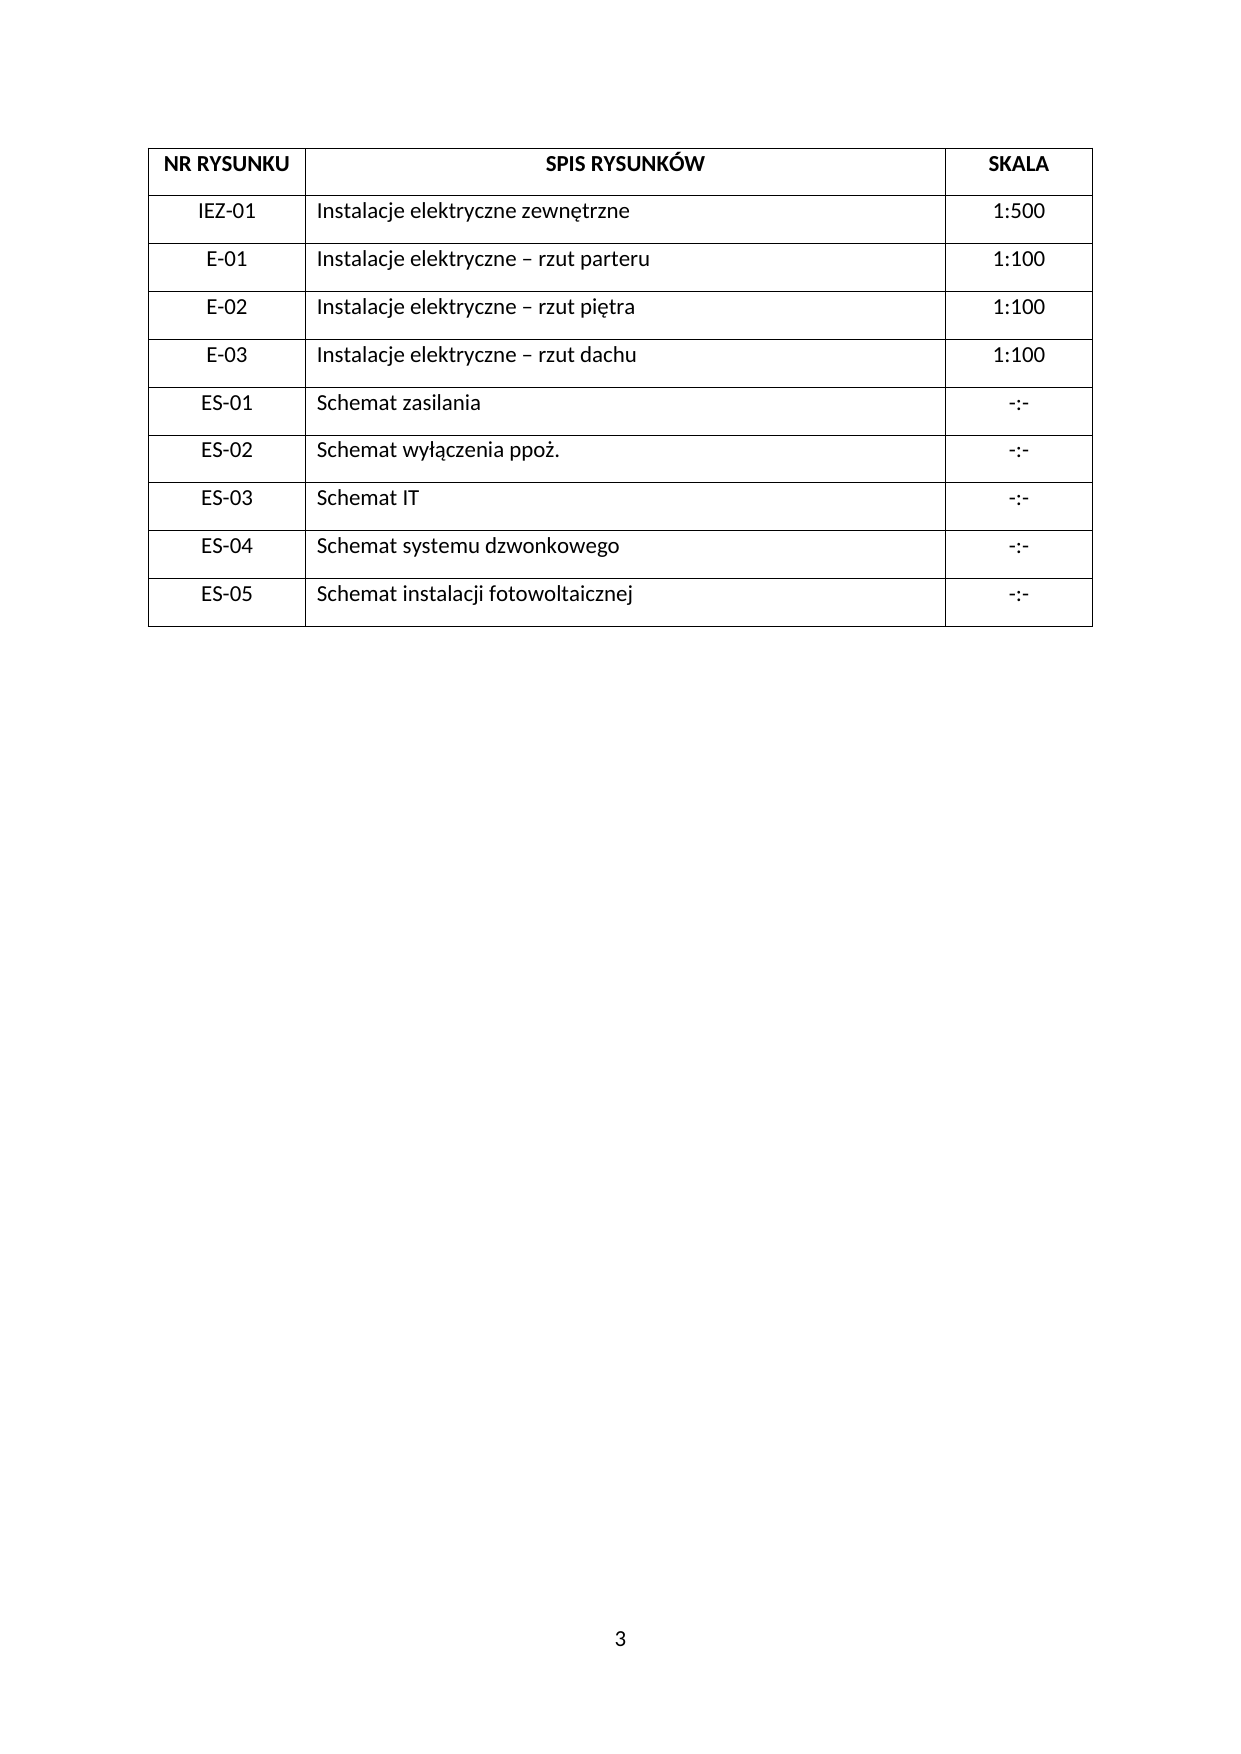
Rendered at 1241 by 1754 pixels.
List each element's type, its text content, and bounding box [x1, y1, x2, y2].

table_cell Schemat instalacji fotowoltaicznej [306, 579, 945, 626]
table_cell ES-01 [149, 388, 305, 434]
table_cell Instalacje elektryczne zewnętrzne [306, 196, 945, 243]
table_cell E-01 [149, 244, 305, 291]
table_cell 1:100 [946, 292, 1092, 339]
table_cell Schemat zasilania [306, 388, 945, 434]
table_cell Instalacje elektryczne – rzut dachu [306, 340, 945, 387]
table_cell -:- [946, 483, 1092, 530]
table_cell Schemat wyłączenia ppoż. [306, 436, 945, 482]
table_cell Instalacje elektryczne – rzut parteru [306, 244, 945, 291]
table_cell -:- [946, 388, 1092, 434]
table_cell IEZ-01 [149, 196, 305, 243]
table_cell 1:100 [946, 340, 1092, 387]
table_cell ES-02 [149, 436, 305, 482]
table_cell ES-04 [149, 531, 305, 578]
table_cell ES-03 [149, 483, 305, 530]
table_cell ES-05 [149, 579, 305, 626]
table_cell Schemat IT [306, 483, 945, 530]
table_header SKALA [946, 149, 1092, 195]
table_cell -:- [946, 531, 1092, 578]
table_cell 1:100 [946, 244, 1092, 291]
table_header SPIS RYSUNKÓW [306, 149, 945, 195]
table_cell E-02 [149, 292, 305, 339]
table_header NR RYSUNKU [149, 149, 305, 195]
table_cell Schemat systemu dzwonkowego [306, 531, 945, 578]
table_cell -:- [946, 436, 1092, 482]
table_cell E-03 [149, 340, 305, 387]
table_cell 1:500 [946, 196, 1092, 243]
table_cell Instalacje elektryczne – rzut piętra [306, 292, 945, 339]
table_cell -:- [946, 579, 1092, 626]
